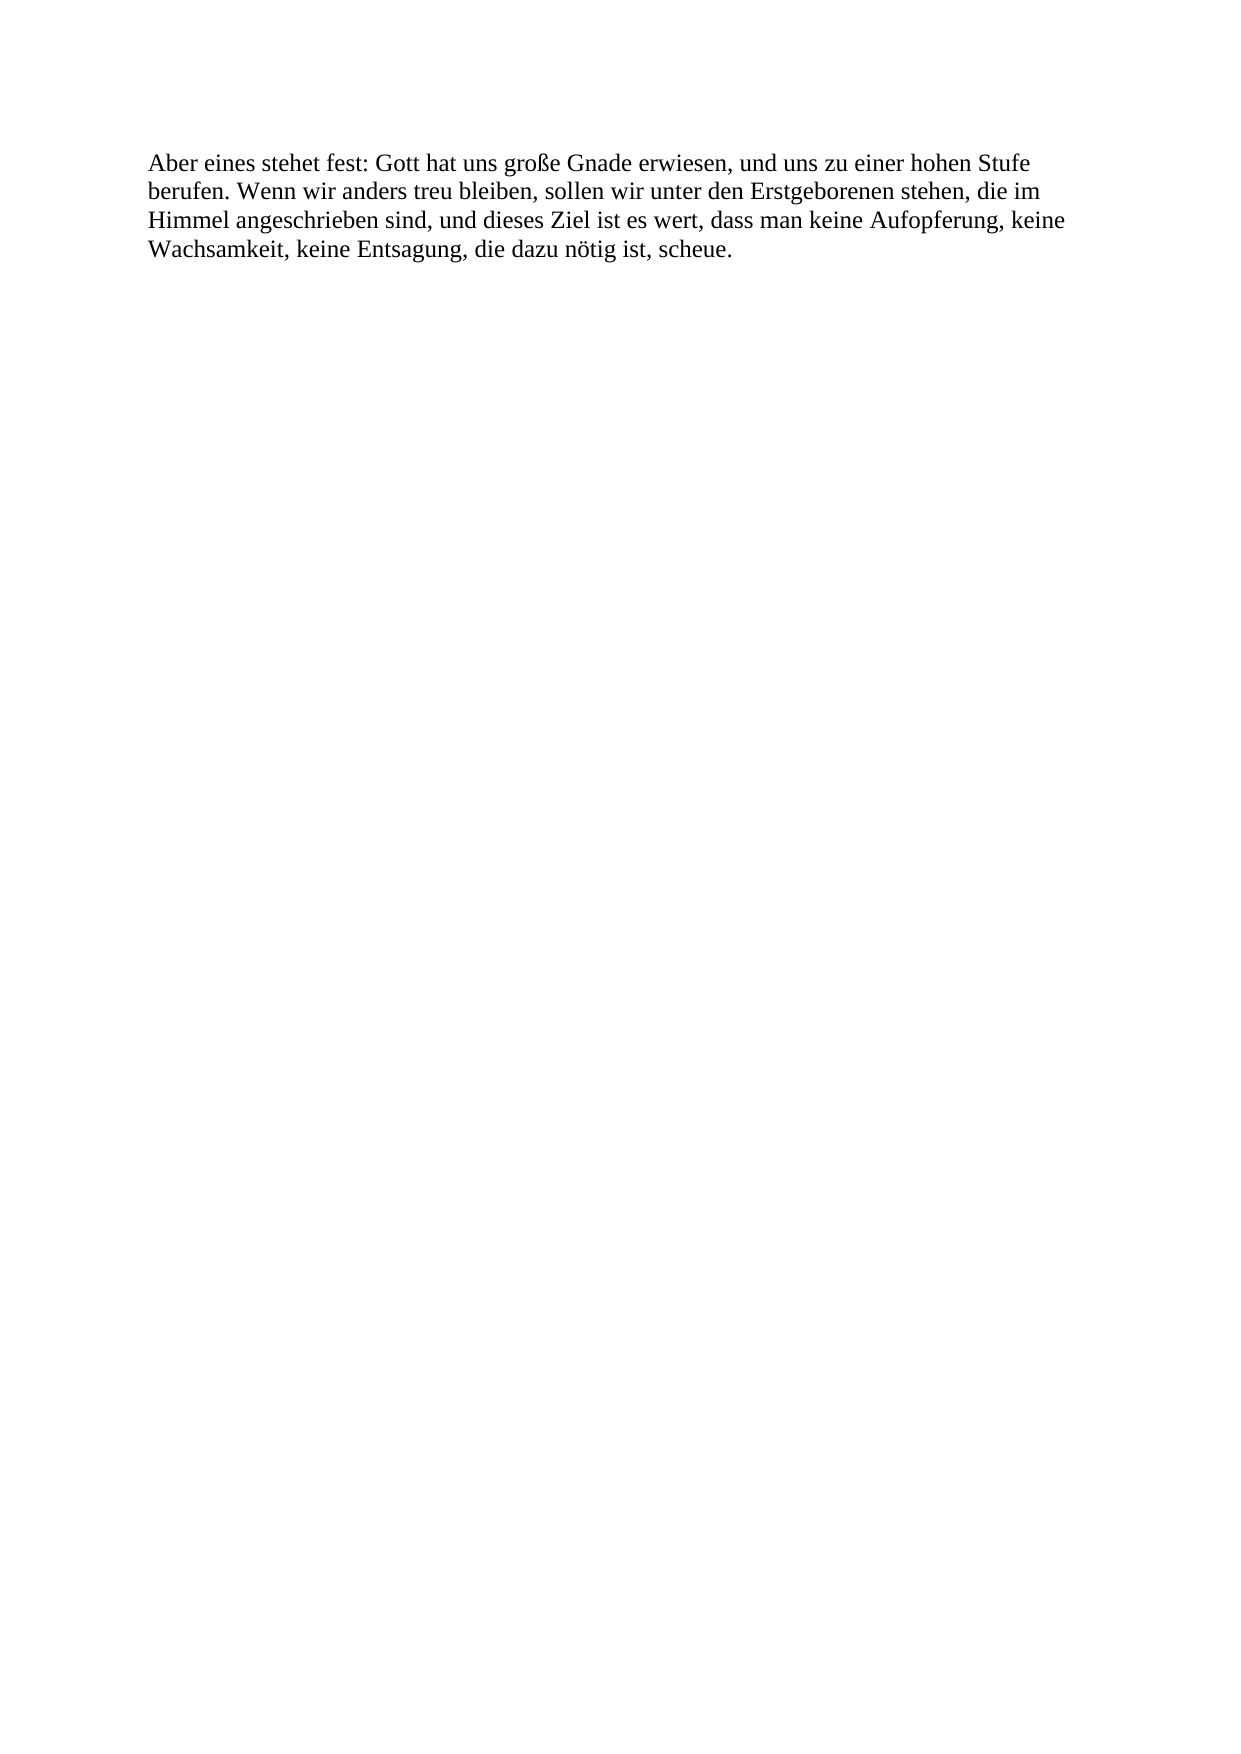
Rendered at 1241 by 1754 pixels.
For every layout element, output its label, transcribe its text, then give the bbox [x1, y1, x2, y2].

text Aber eines stehet fest: Gott hat uns große Gnade erwiesen, und uns zu einer hohen Stufe berufen. Wenn wir anders treu bleiben, sollen wir unter den Erstgeborenen stehen, die im Himmel angeschrieben sind, und dieses Ziel ist es wert, dass man keine Aufopferung, keine Wachsamkeit, keine Entsagung, die dazu nötig ist, scheue. [148, 148, 1093, 263]
